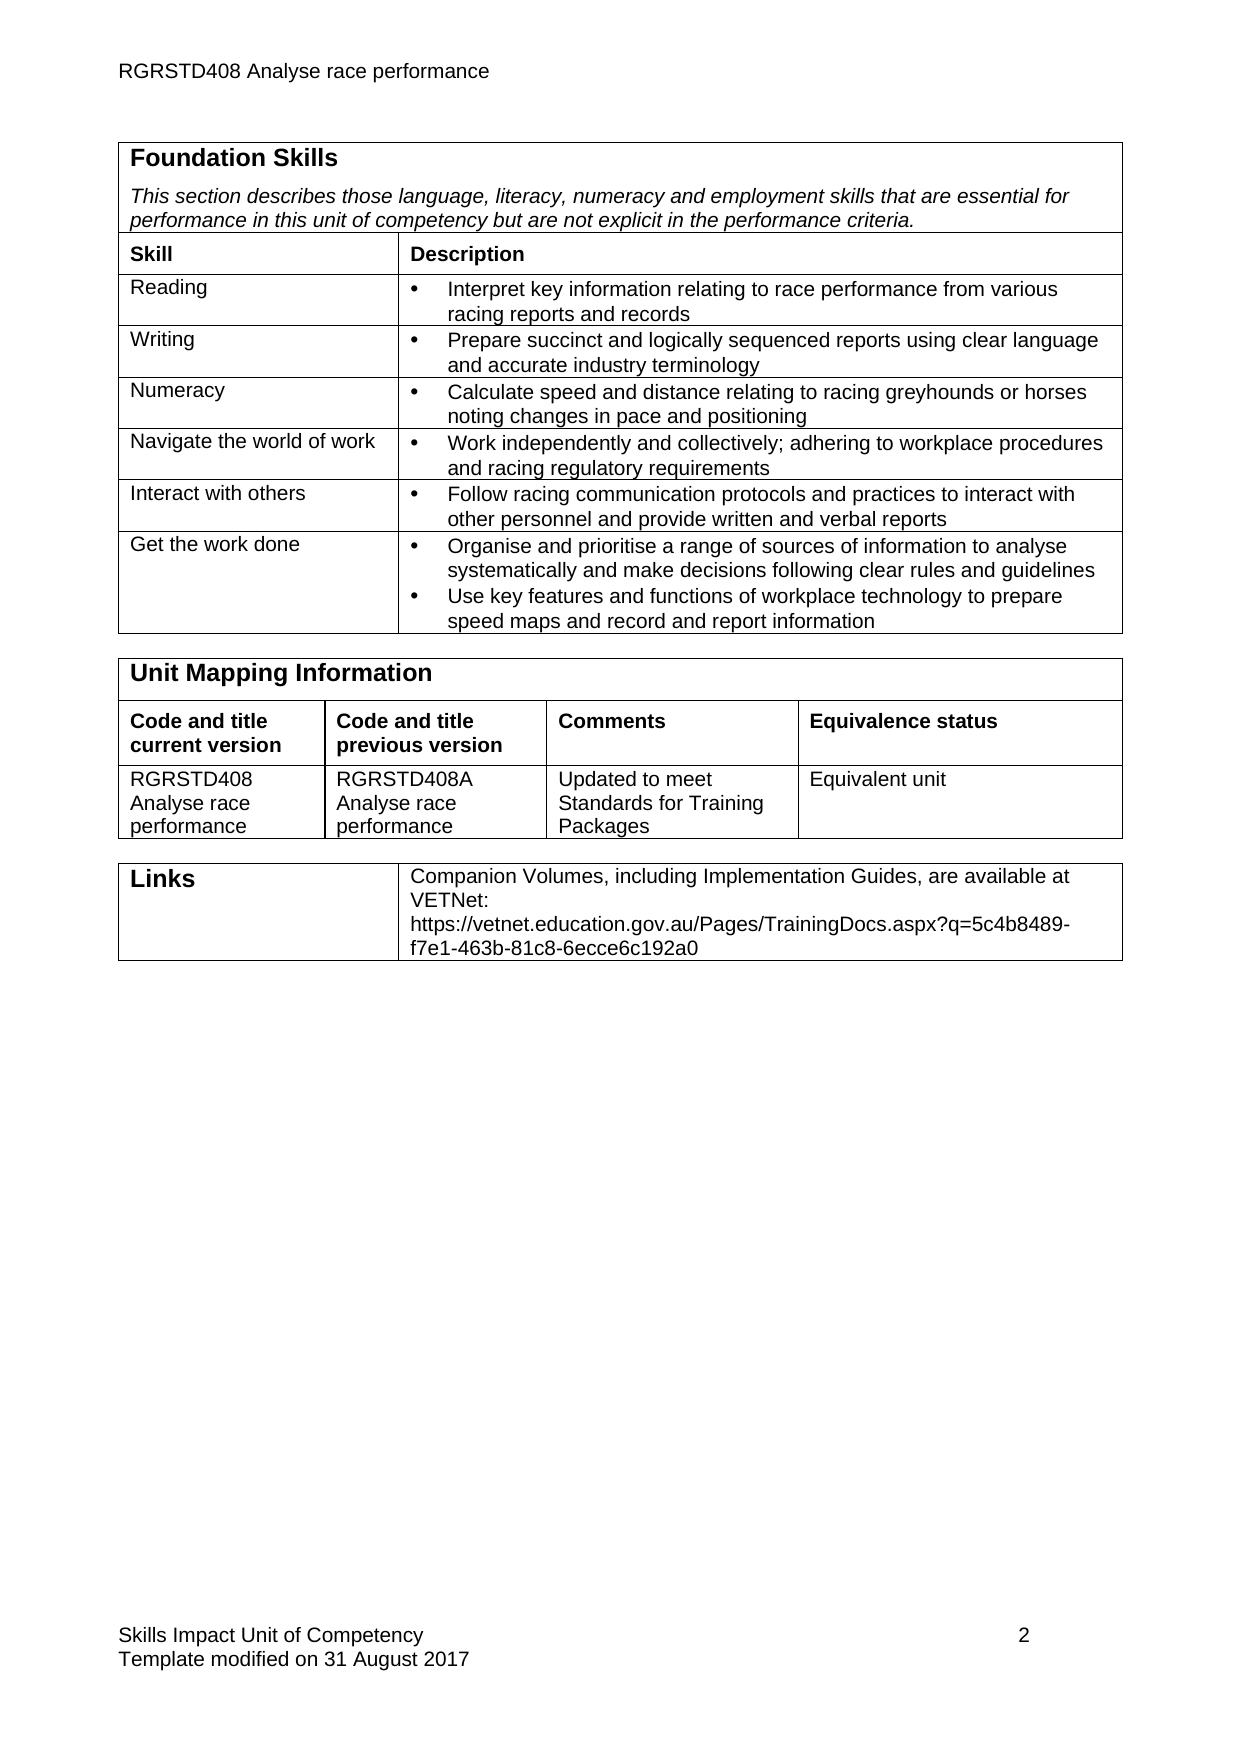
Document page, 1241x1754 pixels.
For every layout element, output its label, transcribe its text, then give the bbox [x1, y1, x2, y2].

table_cell Code and title previous version [326, 701, 546, 765]
table_cell Equivalence status [799, 701, 1122, 765]
table_cell Reading [119, 275, 398, 325]
table_cell Navigate the world of work [119, 429, 398, 479]
table_cell RGRSTD408 Analyse race performance [119, 766, 324, 838]
table_cell Work independently and collectively; adhering to workplace procedures and racing regulatory requirements [399, 429, 1122, 479]
table_cell Numeracy [119, 378, 398, 428]
table_cell Skill [119, 233, 398, 274]
table_header Unit Mapping Information [119, 659, 1122, 700]
table_header Links [119, 864, 398, 960]
table_cell Updated to meet Standards for Training Packages [547, 766, 798, 838]
table_cell Prepare succinct and logically sequenced reports using clear language and accurate industry terminology [399, 326, 1122, 377]
table_cell Description [399, 233, 1122, 274]
table_cell Calculate speed and distance relating to racing greyhounds or horses noting changes in pace and positioning [399, 378, 1122, 428]
table_cell Get the work done [119, 532, 398, 632]
table_header Foundation Skills This section describes those language, literacy, numeracy and employment skills that are essential for performance in this unit of competency but are not explicit in the performance criteria. [119, 143, 1122, 232]
table_cell Writing [119, 326, 398, 377]
table_cell Follow racing communication protocols and practices to interact with other personnel and provide written and verbal reports [399, 480, 1122, 531]
table_cell Organise and prioritise a range of sources of information to analyse systematically and make decisions following clear rules and guidelines Use key features and functions of workplace technology to prepare speed maps and record and report information [399, 532, 1122, 632]
table_cell Comments [547, 701, 798, 765]
table_header Companion Volumes, including Implementation Guides, are available at VETNet: https://vetnet.education.gov.au/Pages/TrainingDocs.aspx?q=5c4b8489-f7e1-463b-81c8-6ecce6c192a0 [399, 864, 1122, 960]
table_cell RGRSTD408A Analyse race performance [326, 766, 546, 838]
table_cell Equivalent unit [799, 766, 1122, 838]
table_cell Interact with others [119, 480, 398, 531]
table_cell Interpret key information relating to race performance from various racing reports and records [399, 275, 1122, 325]
table_cell Code and title current version [119, 701, 324, 765]
